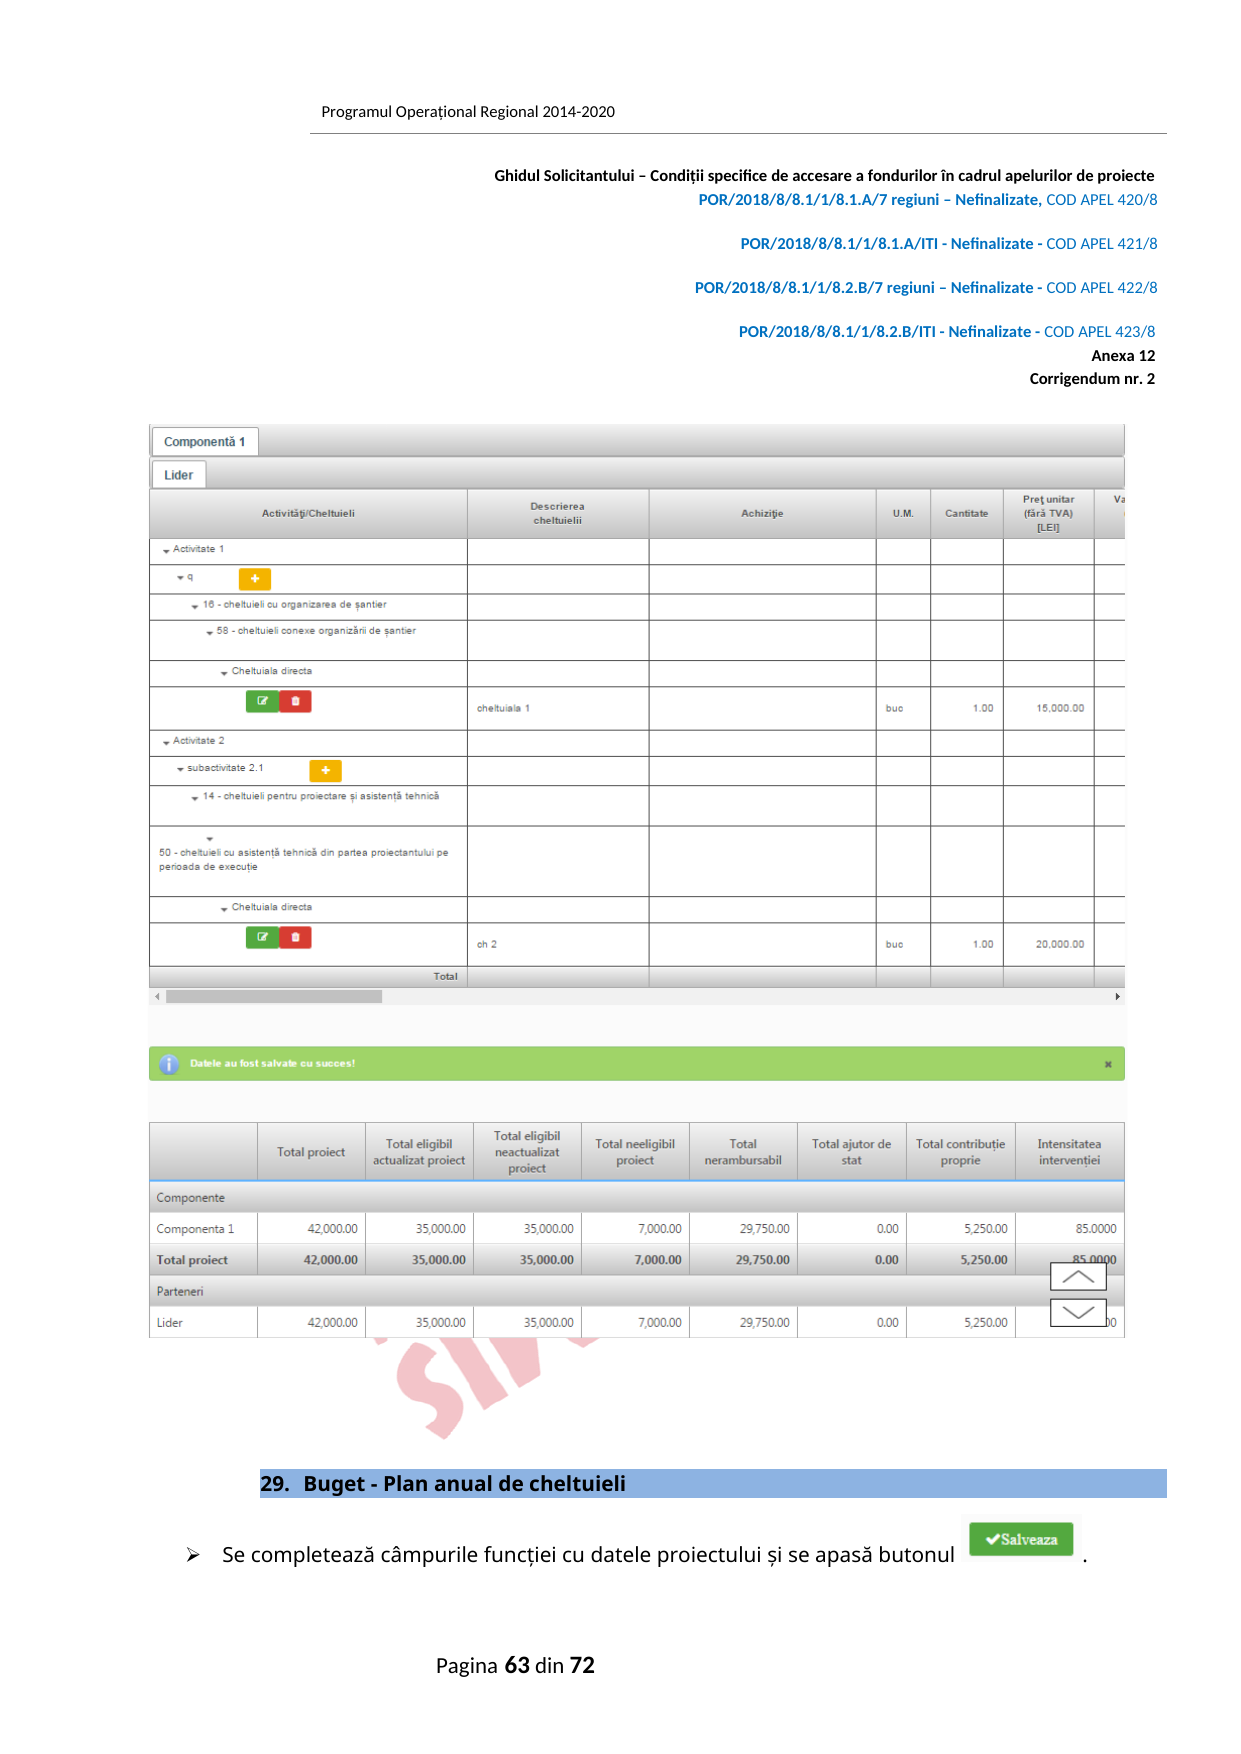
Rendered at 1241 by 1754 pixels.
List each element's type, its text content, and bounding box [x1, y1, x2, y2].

list Se completează câmpurile funcției cu datele proiectului și se apasă butonul . [185, 1514, 1167, 1568]
subtitle Buget - Plan anual de cheltuieli [260, 1469, 1167, 1498]
picture [147, 396, 1159, 1634]
